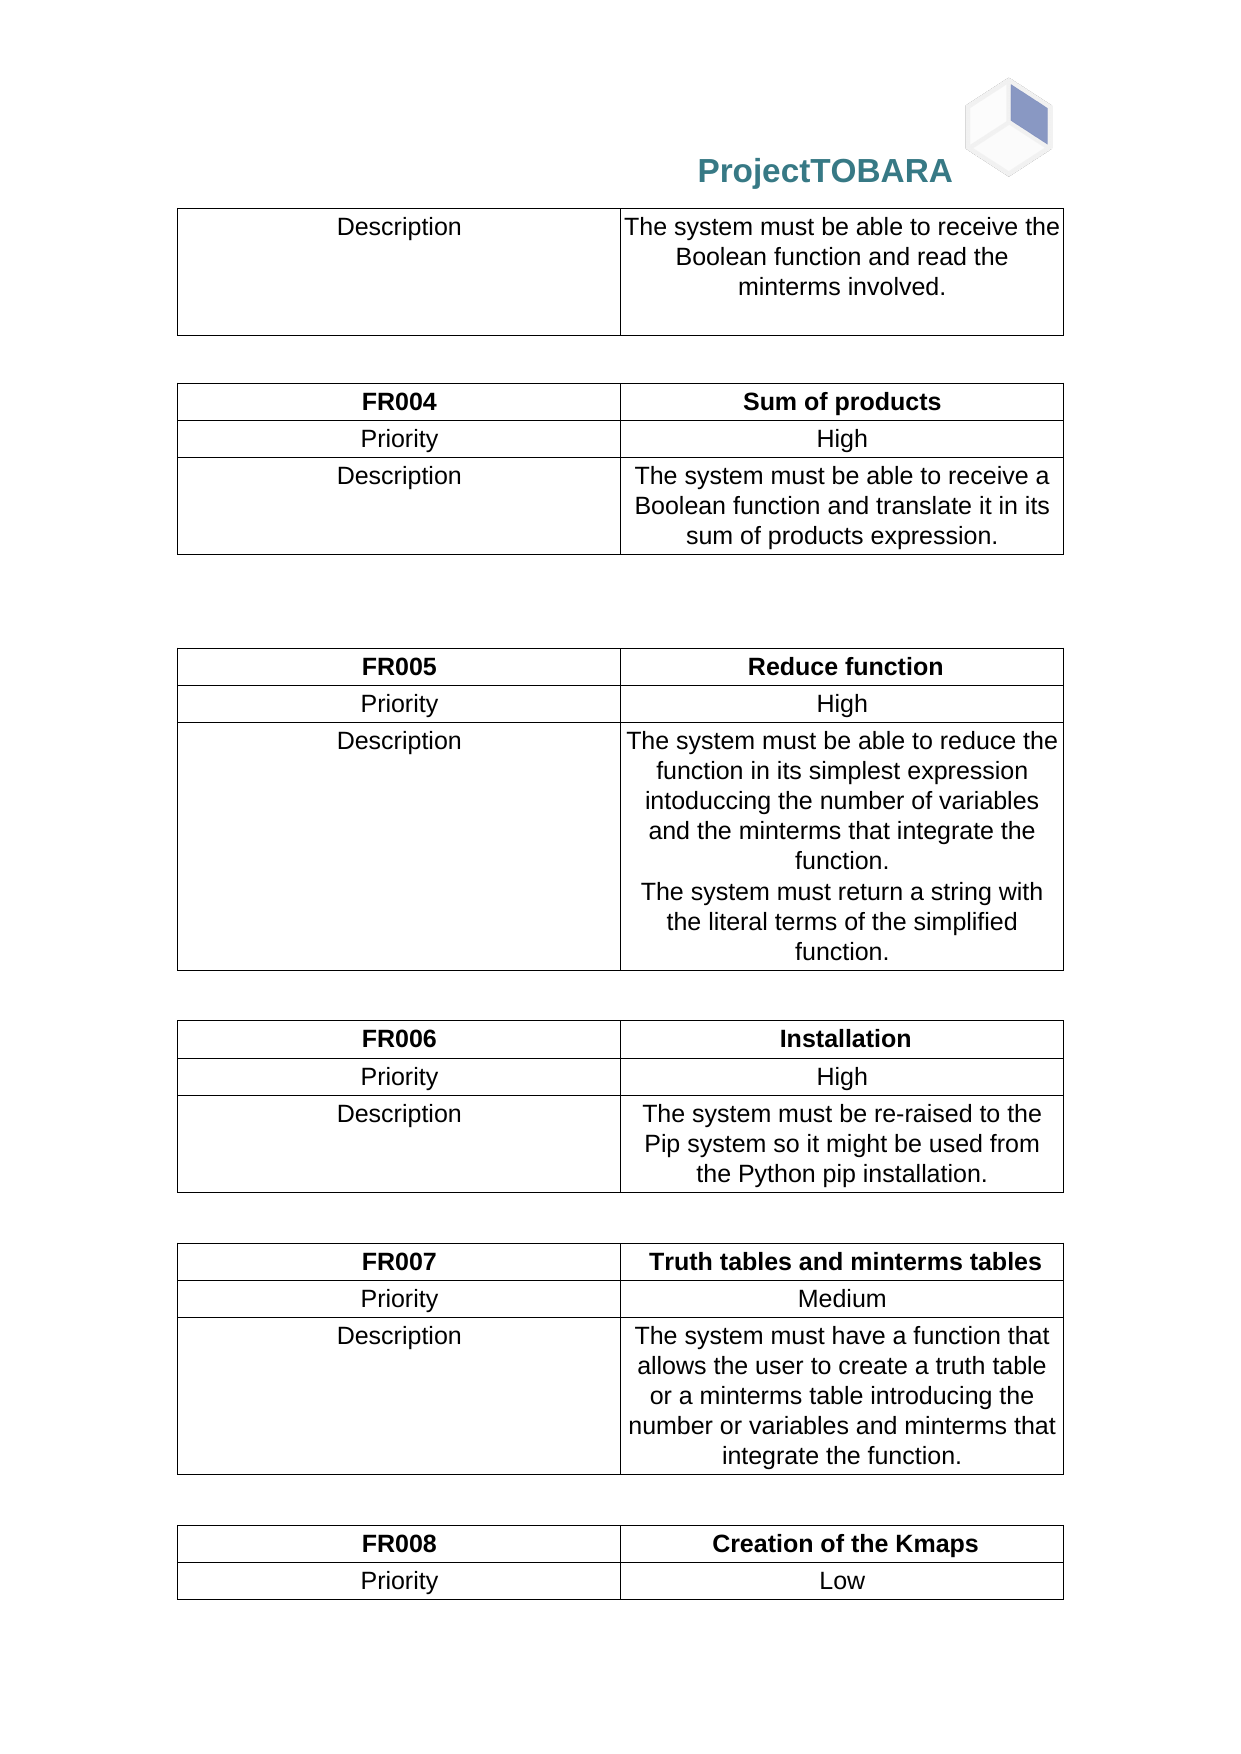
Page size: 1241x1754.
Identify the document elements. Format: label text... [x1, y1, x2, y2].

table_cell Priority [178, 1563, 620, 1599]
table_cell Priority [178, 1059, 620, 1094]
table_cell Description [178, 458, 620, 554]
picture [952, 73, 1064, 182]
table_cell Description [178, 1318, 620, 1474]
table_cell Priority [178, 686, 620, 722]
table_header FR007 [178, 1244, 620, 1279]
table_header Reduce function [621, 649, 1063, 685]
table_cell Medium [621, 1281, 1063, 1317]
table_header FR006 [178, 1021, 620, 1057]
table_cell The system must be able to reduce the function in its simplest expression intoduccing the number of variables and the minterms that integrate the function. The system must return a string with the literal terms of the simplified function. [621, 723, 1063, 970]
table_header FR008 [178, 1526, 620, 1562]
table_header Truth tables and minterms tables [621, 1244, 1063, 1279]
table_header Installation [621, 1021, 1063, 1057]
table_header FR004 [178, 384, 620, 419]
table_cell The system must be able to receive a Boolean function and translate it in its sum of products expression. [621, 458, 1063, 554]
table_header FR005 [178, 649, 620, 685]
table_cell Description [178, 209, 620, 335]
table_cell The system must be re-raised to the Pip system so it might be used from the Python pip installation. [621, 1096, 1063, 1192]
table_cell The system must be able to receive the Boolean function and read the minterms involved. [621, 209, 1063, 335]
table_cell Priority [178, 1281, 620, 1317]
table_cell Description [178, 1096, 620, 1192]
table_cell Priority [178, 421, 620, 457]
table_cell Low [621, 1563, 1063, 1599]
table_header Creation of the Kmaps [621, 1526, 1063, 1562]
table_cell The system must have a function that allows the user to create a truth table or a minterms table introducing the number or variables and minterms that integrate the function. [621, 1318, 1063, 1474]
table_cell Description [178, 723, 620, 970]
table_cell High [621, 421, 1063, 457]
table_header Sum of products [621, 384, 1063, 419]
table_cell High [621, 686, 1063, 722]
table_cell High [621, 1059, 1063, 1094]
